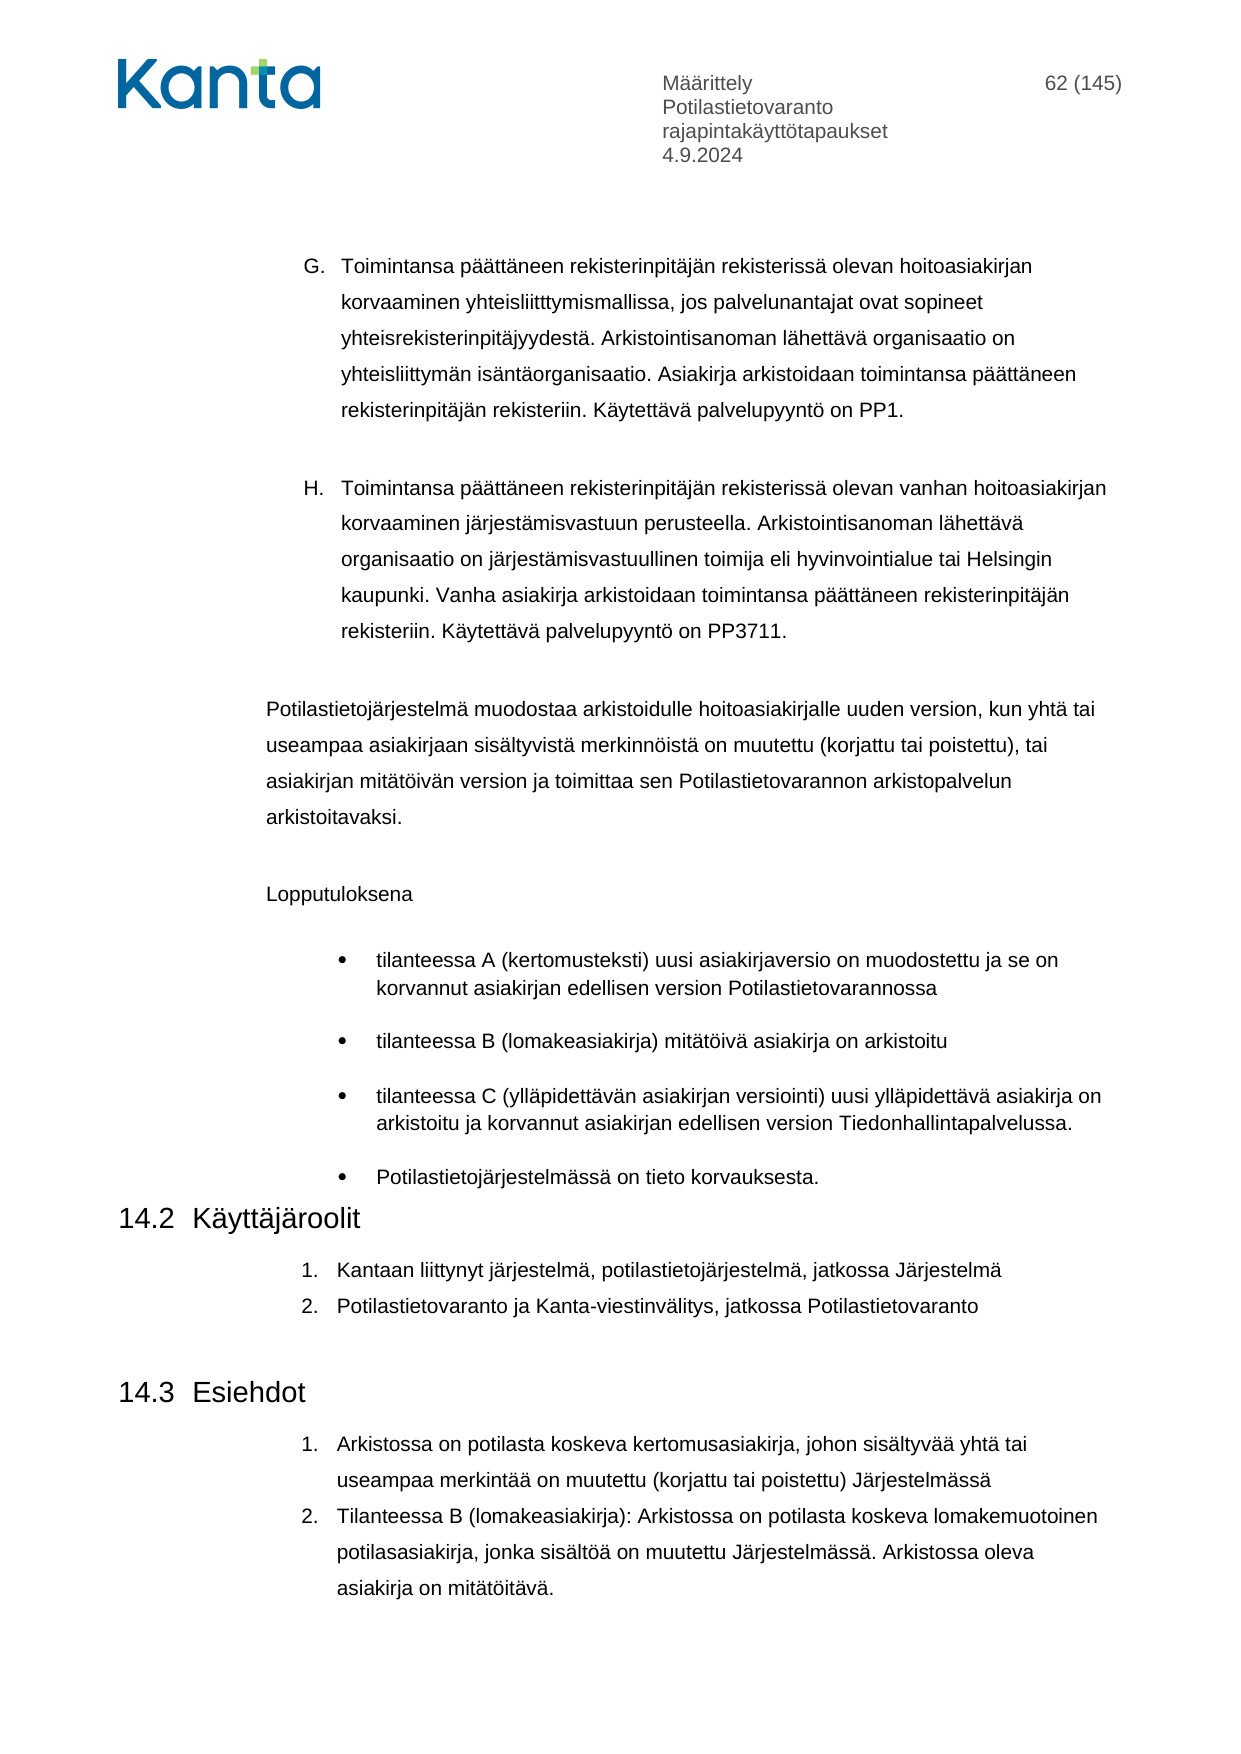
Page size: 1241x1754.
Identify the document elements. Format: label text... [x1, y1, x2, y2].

list Toimintansa päättäneen rekisterinpitäjän rekisterissä olevan hoitoasiakirjan korvaaminen yhteisliitttymismallissa, jos palvelunantajat ovat sopineet yhteisrekisterinpitäjyydestä. Arkistointisanoman lähettävä organisaatio on yhteisliittymän isäntäorganisaatio. Asiakirja arkistoidaan toimintansa päättäneen rekisterinpitäjän rekisteriin. Käytettävä palvelupyyntö on PP1. [303, 254, 1107, 422]
list Toimintansa päättäneen rekisterinpitäjän rekisterissä olevan vanhan hoitoasiakirjan korvaaminen järjestämisvastuun perusteella. Arkistointisanoman lähettävä organisaatio on järjestämisvastuullinen toimija eli hyvinvointialue tai Helsingin kaupunki. Vanha asiakirja arkistoidaan toimintansa päättäneen rekisterinpitäjän rekisteriin. Käytettävä palvelupyyntö on PP3711. [303, 475, 1107, 643]
list tilanteessa A (kertomusteksti) uusi asiakirjaversio on muodostettu ja se on korvannut asiakirjan edellisen version Potilastietovarannossa [339, 945, 1107, 999]
list Arkistossa on potilasta koskeva kertomusasiakirja, johon sisältyvää yhtä tai useampaa merkintää on muutettu (korjattu tai poistettu) Järjestelmässä [301, 1432, 1107, 1492]
list tilanteessa B (lomakeasiakirja) mitätöivä asiakirja on arkistoitu [339, 1026, 1107, 1053]
picture [118, 59, 321, 109]
subtitle Esiehdot [118, 1376, 1107, 1409]
subtitle Käyttäjäroolit [118, 1201, 1107, 1235]
list Potilastietovaranto ja Kanta-viestinvälitys, jatkossa Potilastietovaranto [301, 1294, 1107, 1318]
list Kantaan liittynyt järjestelmä, potilastietojärjestelmä, jatkossa Järjestelmä [301, 1258, 1107, 1282]
list Tilanteessa B (lomakeasiakirja): Arkistossa on potilasta koskeva lomakemuotoinen potilasasiakirja, jonka sisältöä on muutettu Järjestelmässä. Arkistossa oleva asiakirja on mitätöitävä. [301, 1504, 1107, 1600]
list tilanteessa C (ylläpidettävän asiakirjan versiointi) uusi ylläpidettävä asiakirja on arkistoitu ja korvannut asiakirjan edellisen version Tiedonhallintapalvelussa. [339, 1081, 1107, 1135]
text Lopputuloksena [266, 882, 1107, 906]
text Potilastietojärjestelmä muodostaa arkistoidulle hoitoasiakirjalle uuden version, kun yhtä tai useampaa asiakirjaan sisältyvistä merkinnöistä on muutettu (korjattu tai poistettu), tai asiakirjan mitätöivän version ja toimittaa sen Potilastietovarannon arkistopalvelun arkistoitavaksi. [266, 697, 1107, 828]
list Potilastietojärjestelmässä on tieto korvauksesta. [339, 1162, 1107, 1189]
